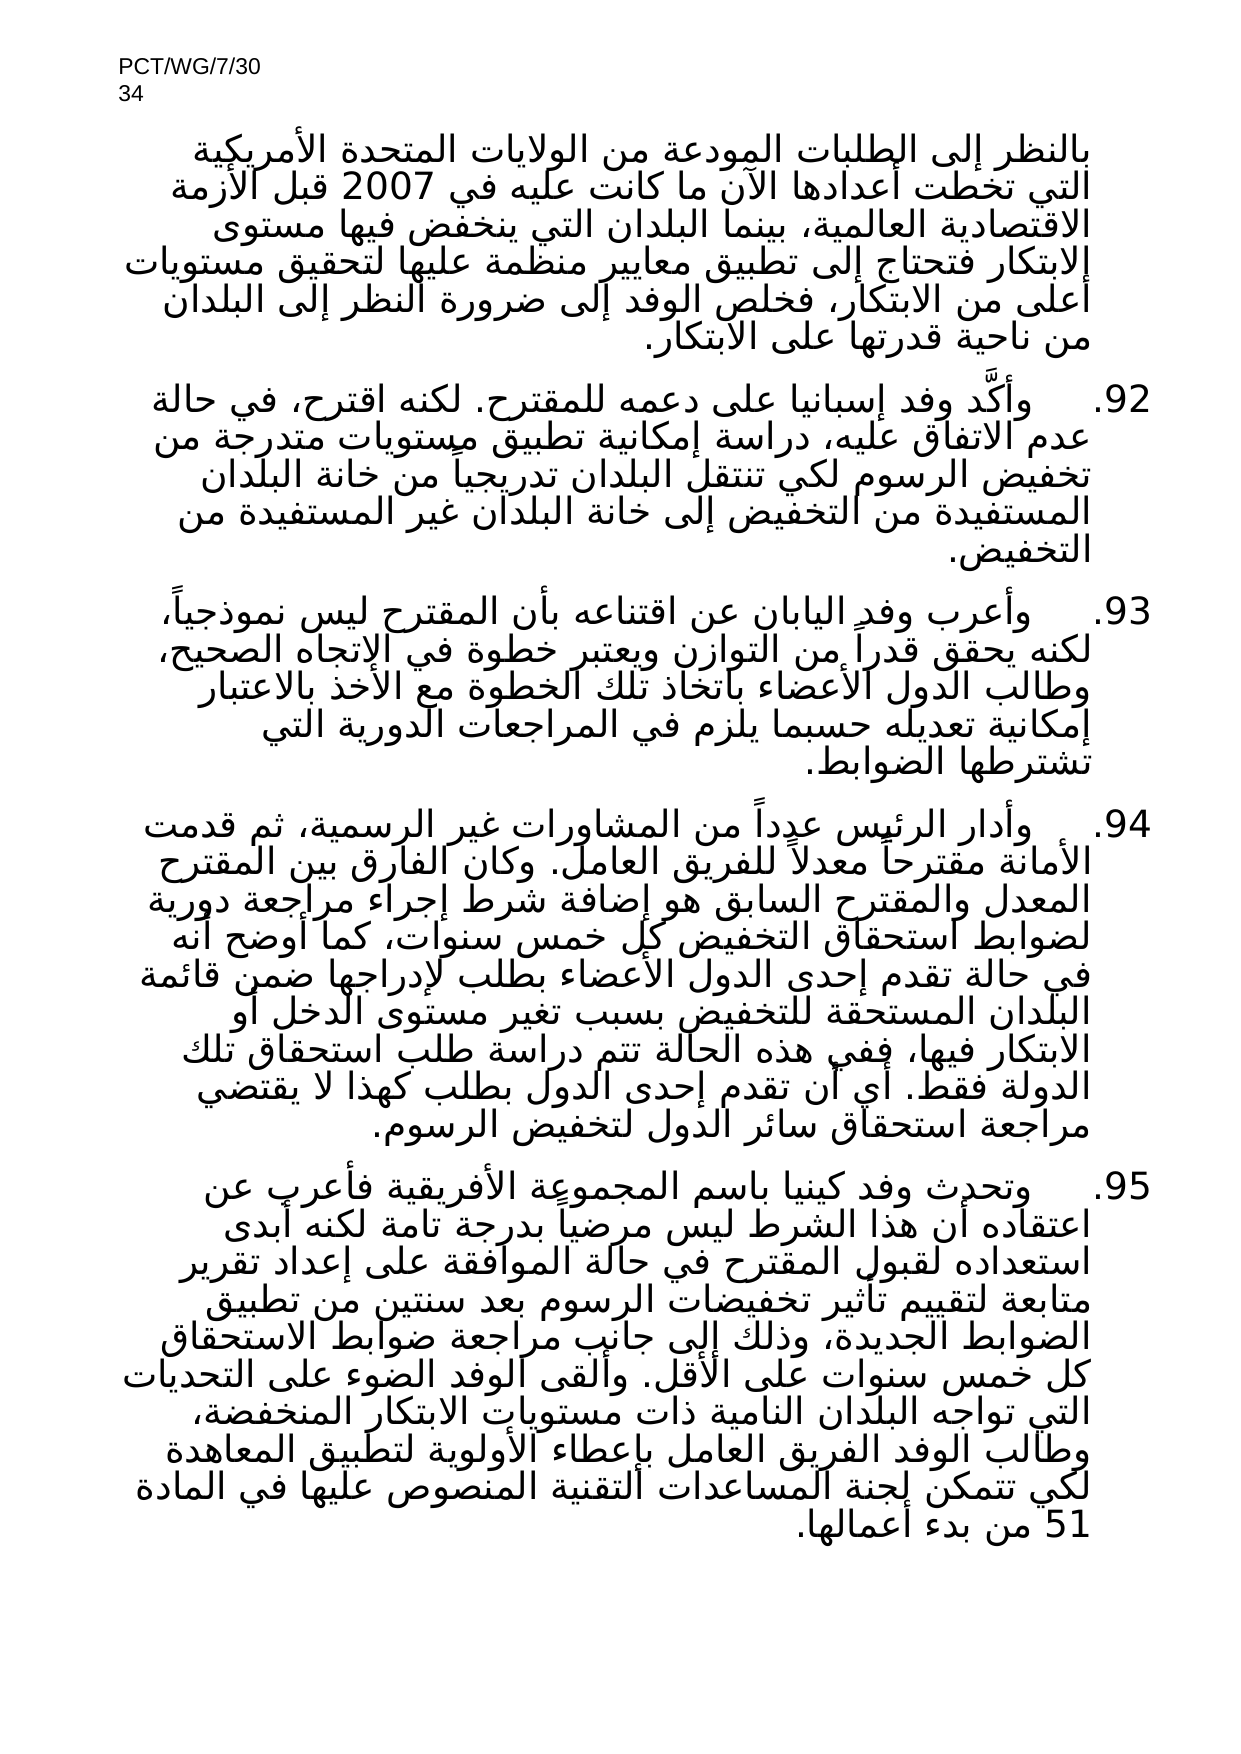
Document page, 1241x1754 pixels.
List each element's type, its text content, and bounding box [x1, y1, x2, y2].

text وأدار الرئيس عدداً من المشاورات غير الرسمية، ثم قدمت الأمانة مقترحاً معدلاً للفريق العامل. وكان الفارق بين المقترح المعدل والمقترح السابق هو إضافة شرط إجراء مراجعة دورية لضوابط استحقاق التخفيض كل خمس سنوات، كما أوضح أنه في حالة تقدم إحدى الدول الأعضاء بطلب لإدراجها ضمن قائمة البلدان المستحقة للتخفيض بسبب تغير مستوى الدخل أو الابتكار فيها، ففي هذه الحالة تتم دراسة طلب استحقاق تلك الدولة فقط. أي أن تقدم إحدى الدول بطلب كهذا لا يقتضي مراجعة استحقاق سائر الدول لتخفيض الرسوم. [118, 807, 1092, 1145]
text وأعرب وفد اليابان عن اقتناعه بأن المقترح ليس نموذجياً، لكنه يحقق قدراً من التوازن ويعتبر خطوة في الاتجاه الصحيح، وطالب الدول الأعضاء باتخاذ تلك الخطوة مع الأخذ بالاعتبار إمكانية تعديله حسبما يلزم في المراجعات الدورية التي تشترطها الضوابط. [118, 595, 1092, 782]
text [118, 132, 1092, 357]
text وتحدث وفد كينيا باسم المجموعة الأفريقية فأعرب عن اعتقاده أن هذا الشرط ليس مرضياً بدرجة تامة لكنه أبدى استعداده لقبول المقترح في حالة الموافقة على إعداد تقرير متابعة لتقييم تأثير تخفيضات الرسوم بعد سنتين من تطبيق الضوابط الجديدة، وذلك إلى جانب مراجعة ضوابط الاستحقاق كل خمس سنوات على الأقل. وألقى الوفد الضوء على التحديات التي تواجه البلدان النامية ذات مستويات الابتكار المنخفضة، وطالب الوفد الفريق العامل بإعطاء الأولوية لتطبيق المعاهدة لكي تتمكن لجنة المساعدات التقنية المنصوص عليها في المادة 51 من بدء أعمالها. [118, 1170, 1092, 1545]
text وأكَّد وفد إسبانيا على دعمه للمقترح. لكنه اقترح، في حالة عدم الاتفاق عليه، دراسة إمكانية تطبيق مستويات متدرجة من تخفيض الرسوم لكي تنتقل البلدان تدريجياً من خانة البلدان المستفيدة من التخفيض إلى خانة البلدان غير المستفيدة من التخفيض. [118, 382, 1092, 570]
